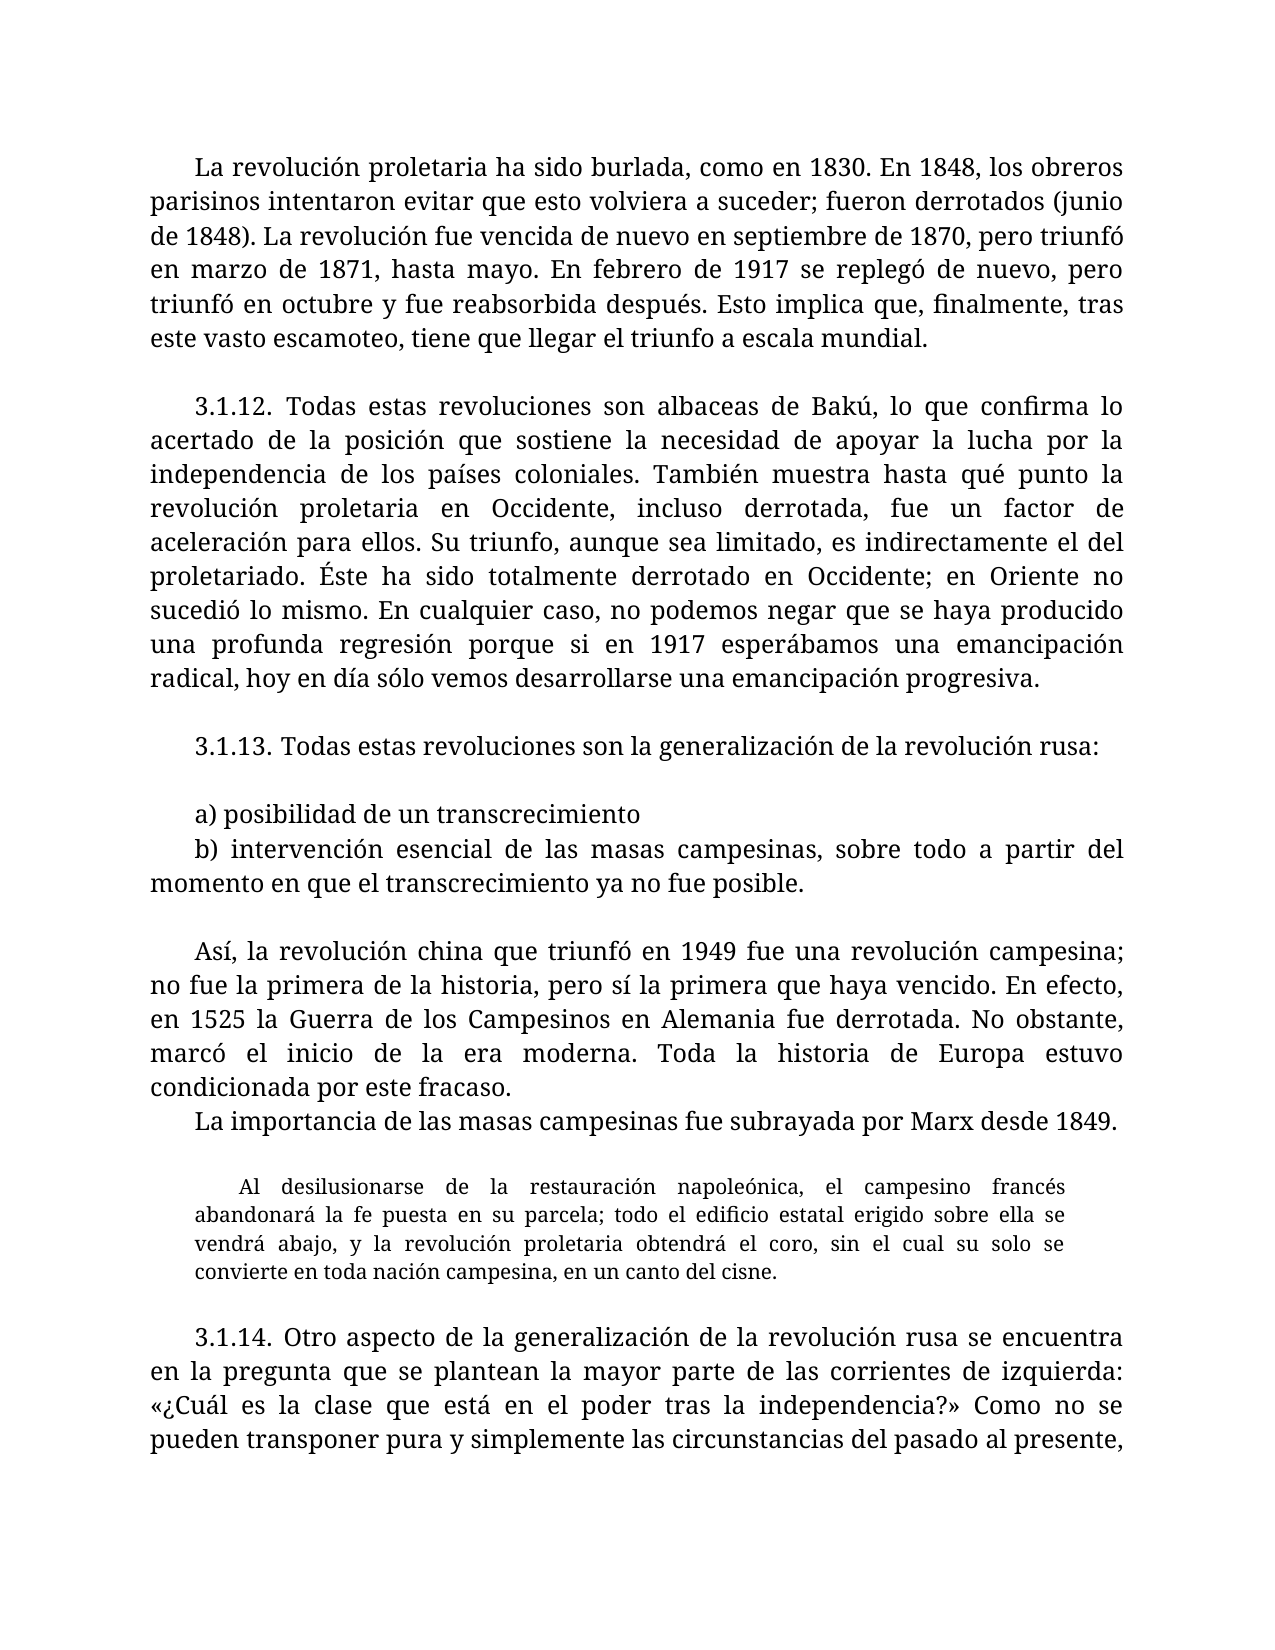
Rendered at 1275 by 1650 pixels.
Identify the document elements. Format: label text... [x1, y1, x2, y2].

text La revolución proletaria ha sido burlada, como en 1830. En 1848, los obreros parisinos intentaron evitar que esto volviera a suceder; fueron derrotados (junio de 1848). La revolución fue vencida de nuevo en septiembre de 1870, pero triunfó en marzo de 1871, hasta mayo. En febrero de 1917 se replegó de nuevo, pero triunfó en octubre y fue reabsorbida después. Esto implica que, finalmente, tras este vasto escamoteo, tiene que llegar el triunfo a escala mundial. [150, 150, 1125, 354]
text 3.1.13. Todas estas revoluciones son la generalización de la revolución rusa: [150, 729, 1125, 763]
text a) posibilidad de un transcrecimiento [150, 797, 1125, 831]
text Al desilusionarse de la restauración napoleónica, el campesino francés abandonará la fe puesta en su parcela; todo el edificio estatal erigido sobre ella se vendrá abajo, y la revolución proletaria obtendrá el coro, sin el cual su solo se convierte en toda nación campesina, en un canto del cisne. [194, 1172, 1066, 1286]
text 3.1.12. Todas estas revoluciones son albaceas de Bakú, lo que confirma lo acertado de la posición que sostiene la necesidad de apoyar la lucha por la independencia de los países coloniales. También muestra hasta qué punto la revolución proletaria en Occidente, incluso derrotada, fue un factor de aceleración para ellos. Su triunfo, aunque sea limitado, es indirectamente el del proletariado. Éste ha sido totalmente derrotado en Occidente; en Oriente no sucedió lo mismo. En cualquier caso, no podemos negar que se haya producido una profunda regresión porque si en 1917 esperábamos una emancipación radical, hoy en día sólo vemos desarrollarse una emancipación progresiva. [150, 388, 1125, 695]
text b) intervención esencial de las masas campesinas, sobre todo a partir del momento en que el transcrecimiento ya no fue posible. [150, 831, 1125, 899]
text Así, la revolución china que triunfó en 1949 fue una revolución campesina; no fue la primera de la historia, pero sí la primera que haya vencido. En efecto, en 1525 la Guerra de los Campesinos en Alemania fue derrotada. No obstante, marcó el inicio de la era moderna. Toda la historia de Europa estuvo condicionada por este fracaso. [150, 933, 1125, 1104]
text La importancia de las masas campesinas fue subrayada por Marx desde 1849. [150, 1104, 1125, 1138]
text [150, 1320, 1125, 1456]
